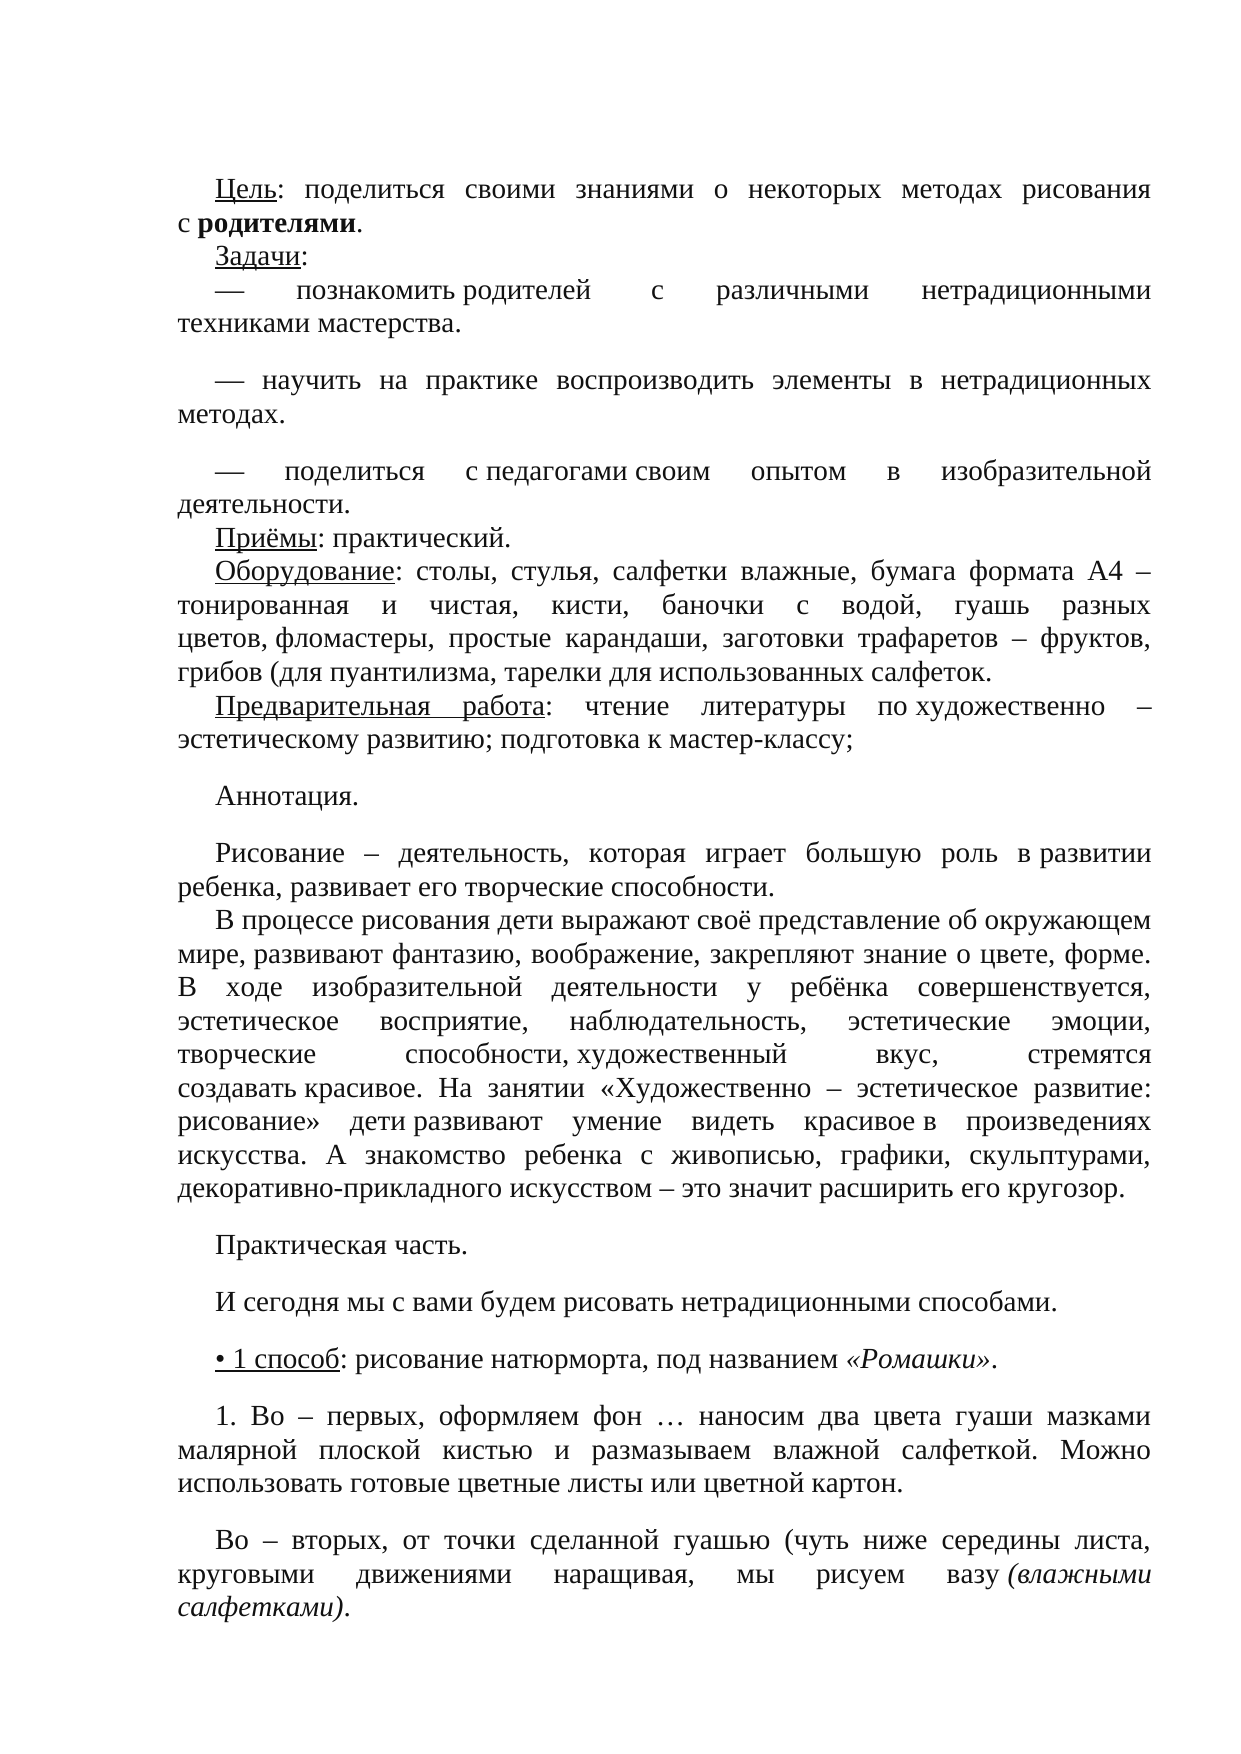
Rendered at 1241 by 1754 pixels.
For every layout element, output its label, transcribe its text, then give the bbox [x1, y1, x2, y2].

text — познакомить родителей с различными нетрадиционными техниками мастерства. [177, 272, 1152, 339]
text И сегодня мы с вами будем рисовать нетрадиционными способами. [177, 1284, 1152, 1318]
text Предварительная работа: чтение литературы по художественно – эстетическому развитию; подготовка к мастер-классу; [177, 688, 1152, 755]
text Цель: поделиться своими знаниями о некоторых методах рисования с родителями. [177, 171, 1152, 238]
text Практическая часть. [177, 1227, 1152, 1261]
text 1. Во – первых, оформляем фон … наносим два цвета гуаши мазками малярной плоской кистью и размазываем влажной салфеткой. Можно использовать готовые цветные листы или цветной картон. [177, 1398, 1152, 1499]
text Во – вторых, от точки сделанной гуашью (чуть ниже середины листа, круговыми движениями наращивая, мы рисуем вазу (влажными салфетками). [177, 1522, 1152, 1623]
text Аннотация. [177, 778, 1152, 812]
text • 1 способ: рисование натюрморта, под названием «Ромашки». [177, 1341, 1152, 1375]
text Задачи: [177, 238, 1152, 272]
text Рисование – деятельность, которая играет большую роль в развитии ребенка, развивает его творческие способности. [177, 835, 1152, 902]
text — научить на практике воспроизводить элементы в нетрадиционных методах. [177, 362, 1152, 429]
text Оборудование: столы, стулья, салфетки влажные, бумага формата А4 – тонированная и чистая, кисти, баночки с водой, гуашь разных цветов, фломастеры, простые карандаши, заготовки трафаретов – фруктов, грибов (для пуантилизма, тарелки для использованных салфеток. [177, 553, 1152, 688]
text В процессе рисования дети выражают своё представление об окружающем мире, развивают фантазию, воображение, закрепляют знание о цвете, форме. В ходе изобразительной деятельности у ребёнка совершенствуется, эстетическое восприятие, наблюдательность, эстетические эмоции, творческие способности, художественный вкус, стремятся создавать красивое. На занятии «Художественно – эстетическое развитие: рисование» дети развивают умение видеть красивое в произведениях искусства. А знакомство ребенка с живописью, графики, скульптурами, декоративно-прикладного искусством – это значит расширить его кругозор. [177, 902, 1152, 1204]
text — поделиться с педагогами своим опытом в изобразительной деятельности. [177, 453, 1152, 520]
text Приёмы: практический. [177, 520, 1152, 553]
